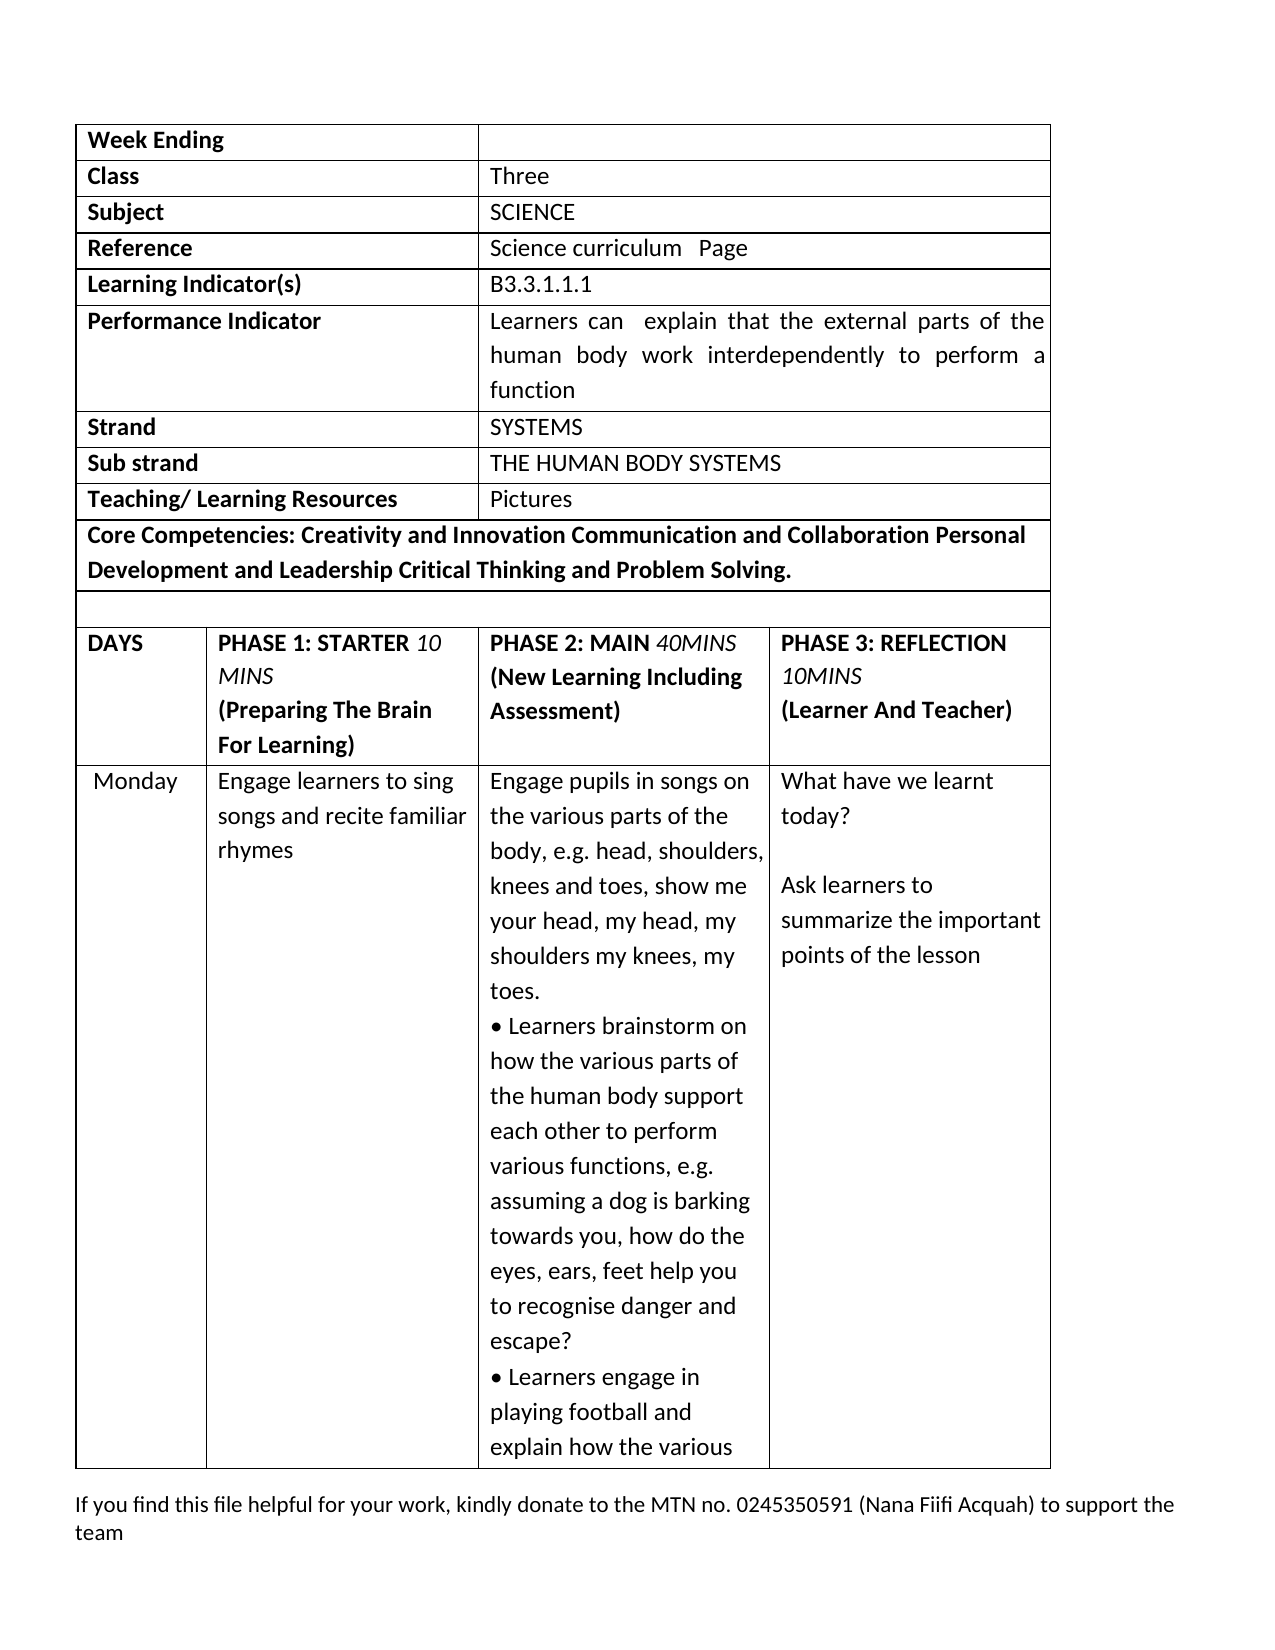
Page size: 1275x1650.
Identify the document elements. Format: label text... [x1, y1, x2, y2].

table_cell Strand [77, 412, 478, 447]
table_cell SYSTEMS [479, 412, 1050, 447]
table_cell Learning Indicator(s) [77, 270, 478, 304]
table_cell Teaching/ Learning Resources [77, 484, 478, 519]
table_cell THE HUMAN BODY SYSTEMS [479, 448, 1050, 483]
table_cell Core Competencies: Creativity and Innovation Communication and Collaboration Personal Development and Leadership Critical Thinking and Problem Solving. [77, 521, 1050, 590]
text If you find this file helpful for your work, kindly donate to the MTN no. 0245350591 (Nana Fiifi Acquah) to support the team [75, 1490, 1175, 1546]
table_cell Learners can explain that the external parts of the human body work interdependently to perform a function [479, 306, 1050, 411]
table_cell PHASE 3: REFLECTION 10MINS (Learner And Teacher) [770, 628, 1050, 765]
table_cell DAYS [77, 628, 206, 765]
table_cell [77, 592, 1050, 627]
table_cell Engage pupils in songs on the various parts of the body, e.g. head, shoulders, knees and toes, show me your head, my head, my shoulders my knees, my toes. • Learners brainstorm on how the various parts of the human body support each other to perform various functions, e.g. assuming a dog is barking towards you, how do the eyes, ears, feet help you to recognise danger and escape? • Learners engage in playing football and explain how the various [479, 766, 769, 1468]
table_cell Engage learners to sing songs and recite familiar rhymes [207, 766, 478, 1468]
table_cell B3.3.1.1.1 [479, 270, 1050, 304]
table_header [479, 125, 1050, 160]
table_cell Class [77, 161, 478, 196]
table_cell What have we learnt today? Ask learners to summarize the important points of the lesson [770, 766, 1050, 1468]
table_cell PHASE 2: MAIN 40MINS (New Learning Including Assessment) [479, 628, 769, 765]
table_header Week Ending [77, 125, 478, 160]
table_cell Science curriculum Page [479, 234, 1050, 268]
table_cell PHASE 1: STARTER 10 MINS (Preparing The Brain For Learning) [207, 628, 478, 765]
table_cell SCIENCE [479, 197, 1050, 232]
table_cell Subject [77, 197, 478, 232]
table_cell Performance Indicator [77, 306, 478, 411]
table_cell Sub strand [77, 448, 478, 483]
table_cell Reference [77, 234, 478, 268]
table_cell Monday [77, 766, 206, 1468]
table_cell Pictures [479, 484, 1050, 519]
table_cell Three [479, 161, 1050, 196]
